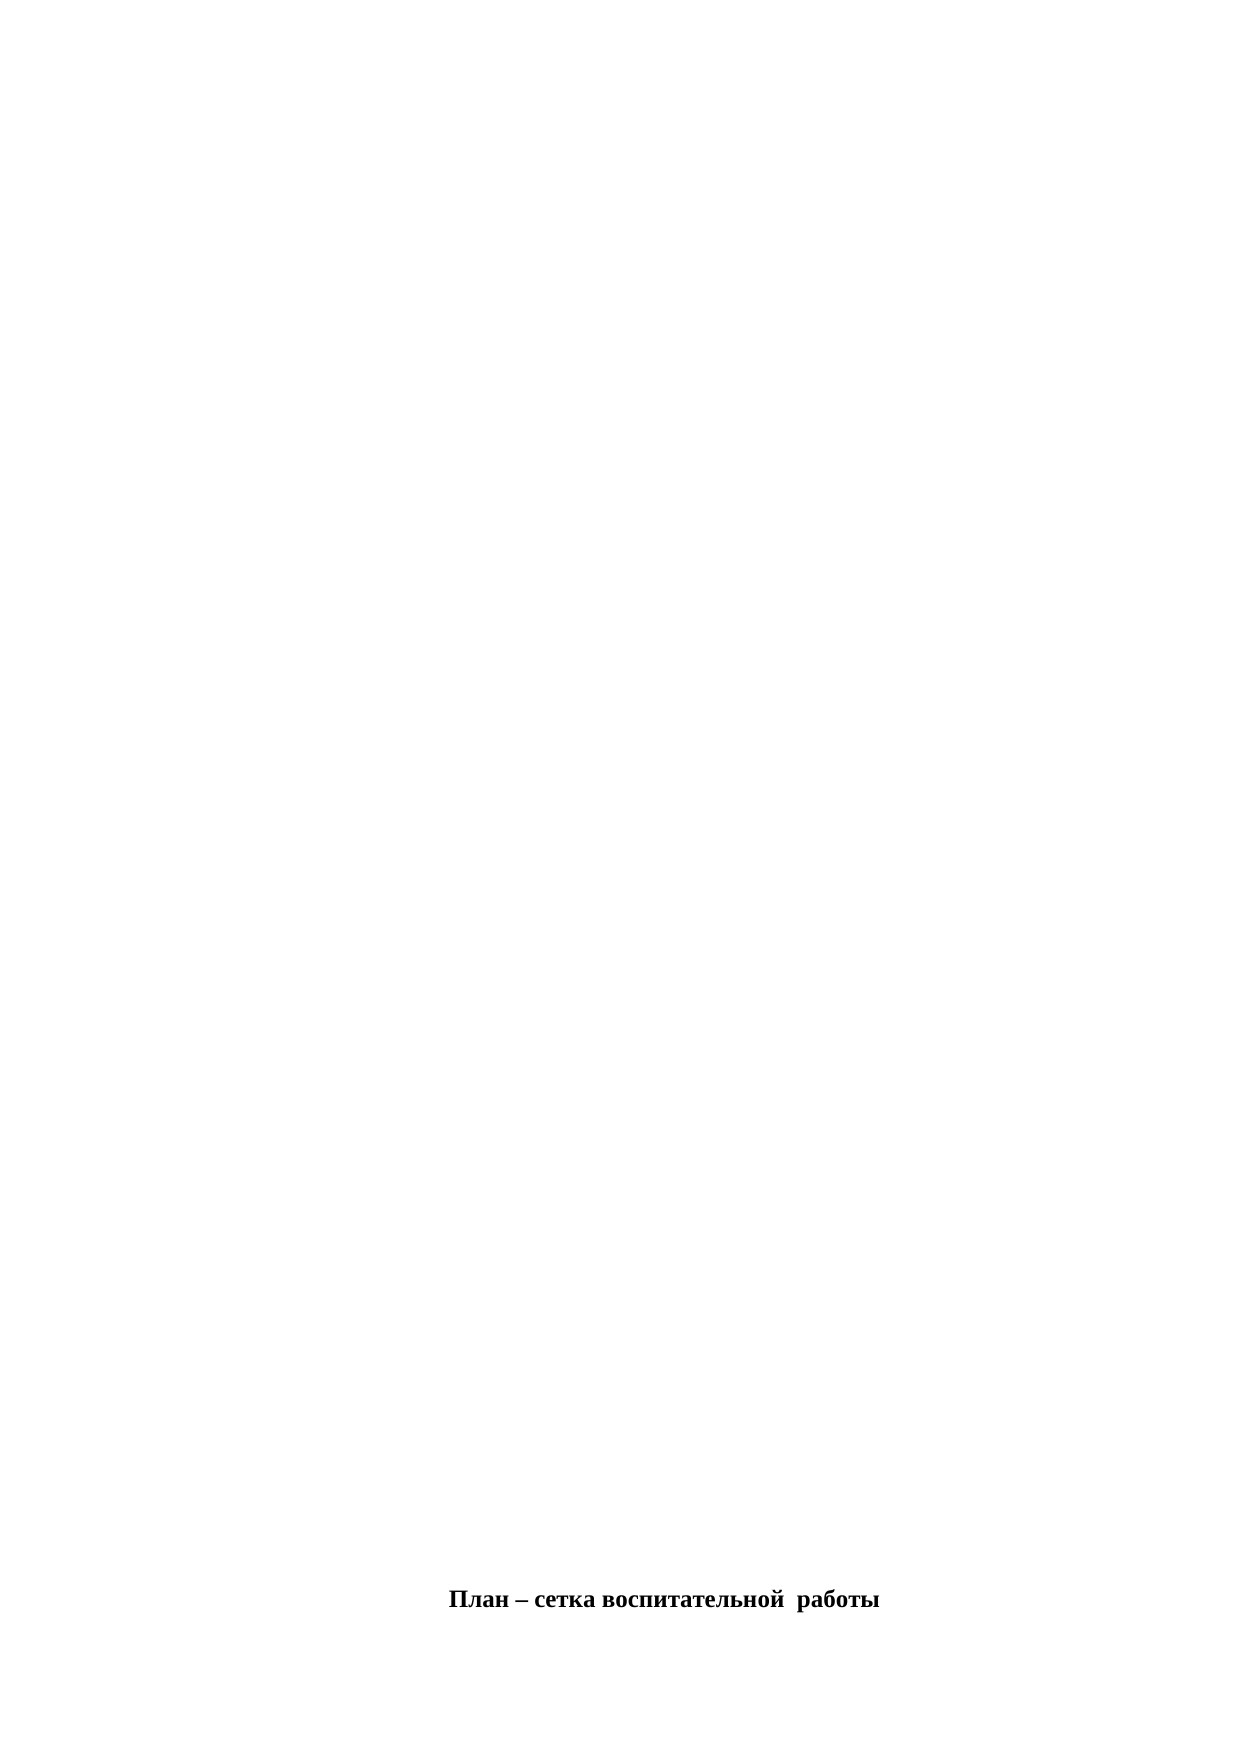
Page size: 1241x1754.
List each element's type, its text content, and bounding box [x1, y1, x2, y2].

text План – сетка воспитательной работы [177, 1584, 1152, 1612]
